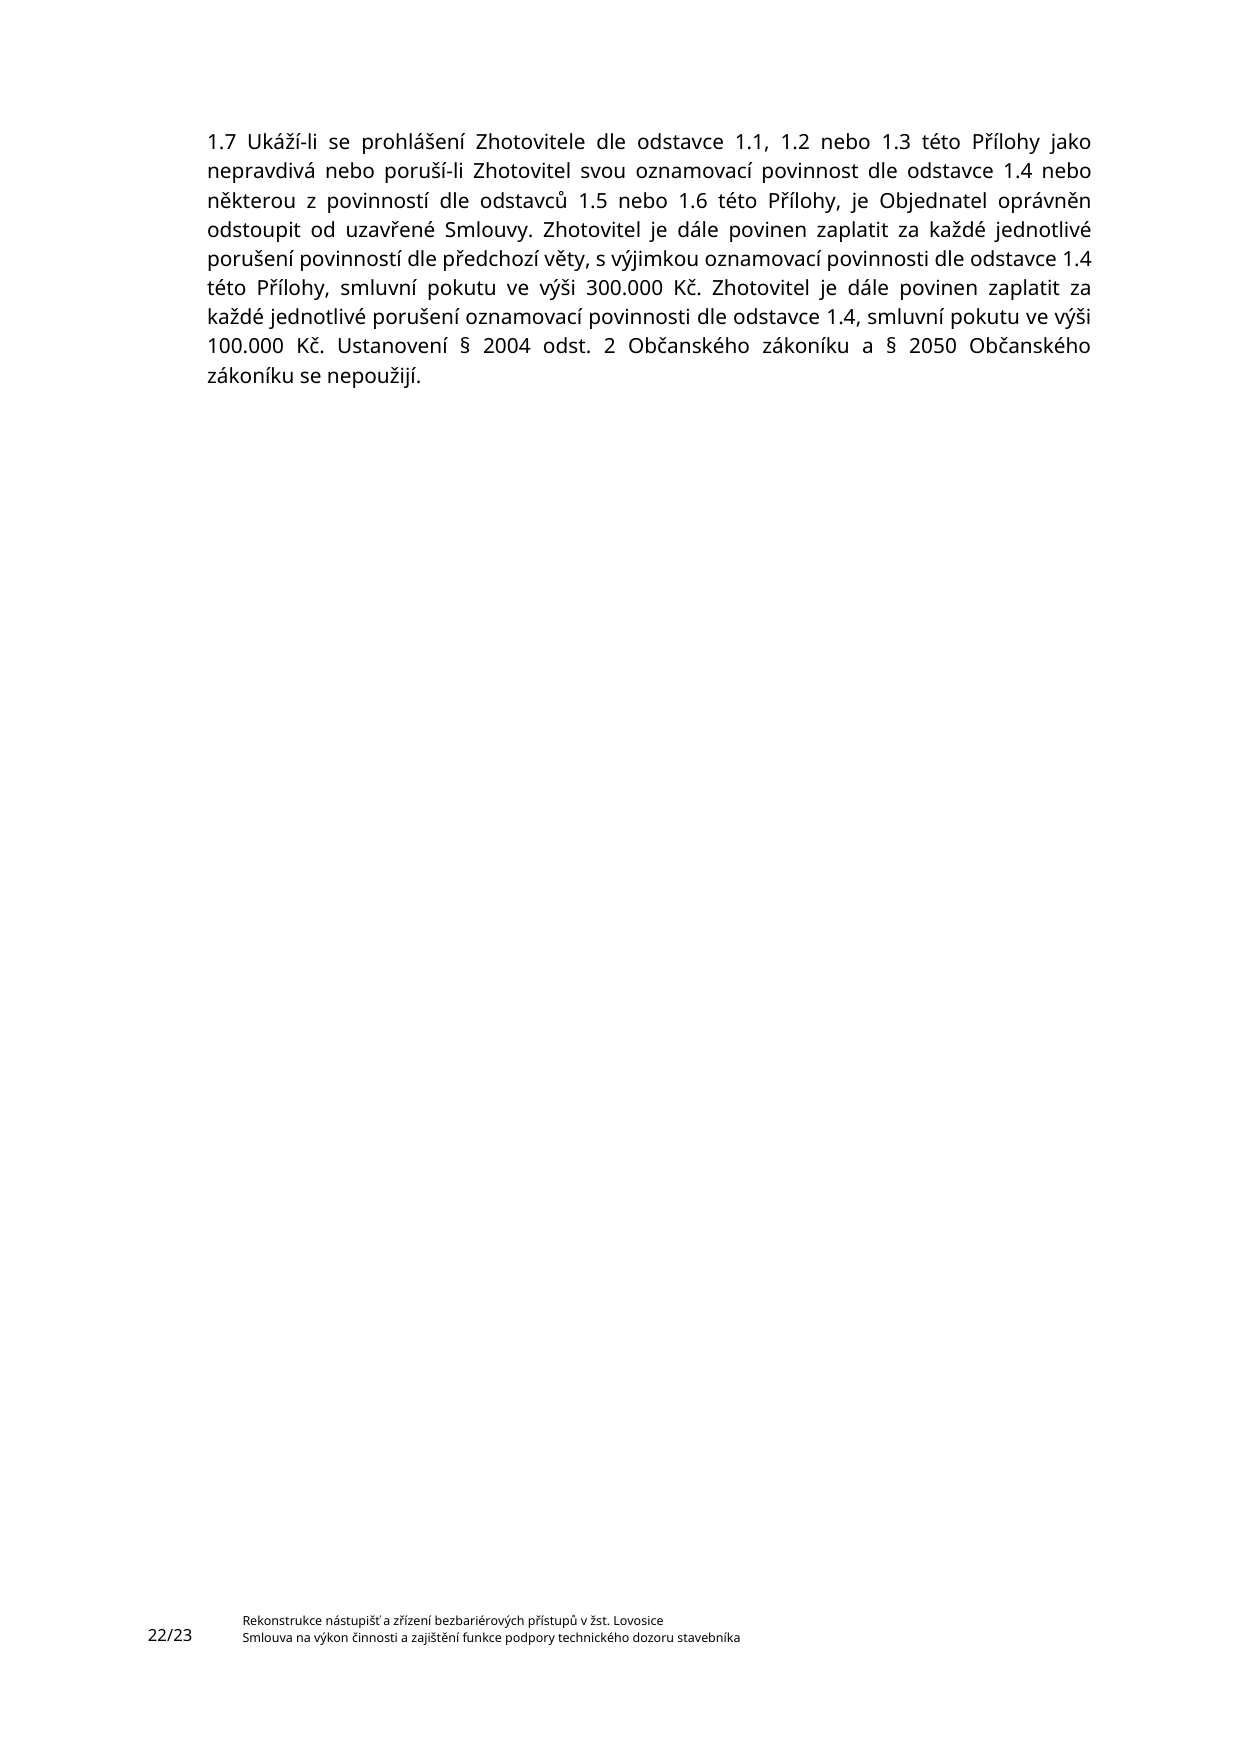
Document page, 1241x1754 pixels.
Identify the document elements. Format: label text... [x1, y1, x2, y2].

text 1.7 Ukáží-li se prohlášení Zhotovitele dle odstavce 1.1, 1.2 nebo 1.3 této Přílohy jako nepravdivá nebo poruší-li Zhotovitel svou oznamovací povinnost dle odstavce 1.4 nebo některou z povinností dle odstavců 1.5 nebo 1.6 této Přílohy, je Objednatel oprávněn odstoupit od uzavřené Smlouvy. Zhotovitel je dále povinen zaplatit za každé jednotlivé porušení povinností dle předchozí věty, s výjimkou oznamovací povinnosti dle odstavce 1.4 této Přílohy, smluvní pokutu ve výši 300.000 Kč. Zhotovitel je dále povinen zaplatit za každé jednotlivé porušení oznamovací povinnosti dle odstavce 1.4, smluvní pokutu ve výši 100.000 Kč. Ustanovení § 2004 odst. 2 Občanského zákoníku a § 2050 Občanského zákoníku se nepoužijí. [207, 126, 1092, 389]
